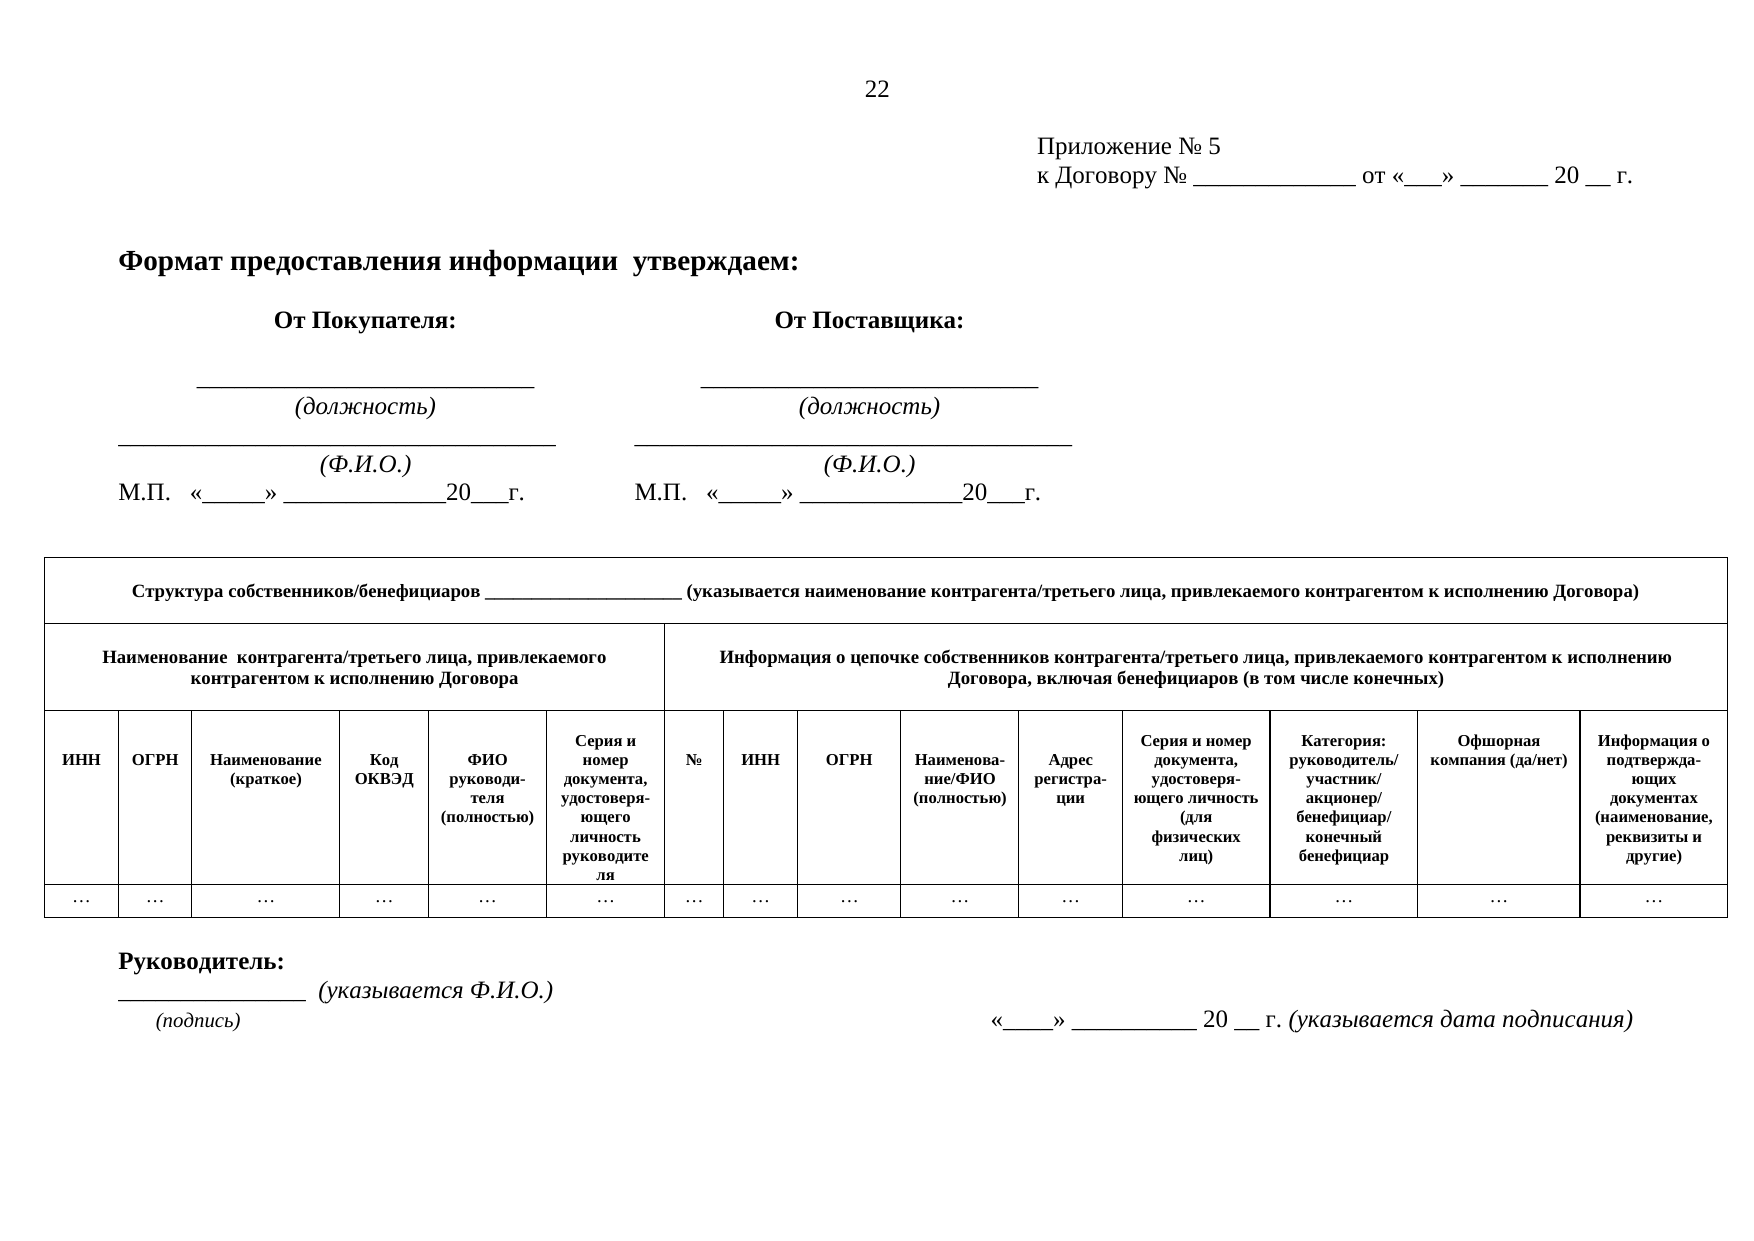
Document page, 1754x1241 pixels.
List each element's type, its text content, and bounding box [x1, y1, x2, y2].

table_cell Информация о цепочке собственников контрагента/третьего лица, привлекаемого контрагентом к исполнению Договора, включая бенефициаров (в том числе конечных) [665, 624, 1727, 710]
table_cell № [665, 711, 723, 884]
table_cell Наименование контрагента/третьего лица, привлекаемого контрагентом к исполнению Договора [45, 624, 664, 710]
table_cell ФИО руководи-теля (полностью) [429, 711, 546, 884]
table_cell ОГРН [798, 711, 900, 884]
table_cell Серия и номер документа, удостоверя-ющего личность руководителя [547, 711, 664, 884]
table_cell … [547, 885, 664, 917]
text (подпись) «____» __________ 20 __ г. (указывается дата подписания) [118, 1004, 1636, 1033]
table_cell … [798, 885, 900, 917]
table_cell Категория: руководитель/ участник/ акционер/ бенефициар/ конечный бенефициар [1271, 711, 1417, 884]
table_cell Наименование (краткое) [192, 711, 339, 884]
table_cell ИНН [45, 711, 118, 884]
table_cell … [340, 885, 428, 917]
table_header От Покупателя: ___________________________ (должность) ___________________________________ (Ф.И.О.) М.П. «_____» _____________20___г. [107, 305, 623, 506]
table_cell … [901, 885, 1018, 917]
text к Договору № _____________ от «___» _______ 20 __ г. [118, 160, 1636, 189]
table_cell Офшорная компания (да/нет) [1418, 711, 1579, 884]
text _______________ (указывается Ф.И.О.) [118, 975, 1636, 1004]
table_cell ОГРН [119, 711, 191, 884]
text Руководитель: [118, 946, 1636, 975]
table_cell … [429, 885, 546, 917]
table_cell Код ОКВЭД [340, 711, 428, 884]
table_cell … [45, 885, 118, 917]
table_cell ИНН [724, 711, 797, 884]
text Приложение № 5 [118, 131, 1636, 160]
table_cell … [1581, 885, 1727, 917]
table_cell … [665, 885, 723, 917]
table_cell … [192, 885, 339, 917]
table_cell … [1418, 885, 1579, 917]
table_cell Серия и номер документа, удостоверя- ющего личность (для физических лиц) [1123, 711, 1269, 884]
table_cell … [1271, 885, 1417, 917]
table_cell Информация о подтвержда-ющих документах (наименование, реквизиты и другие) [1581, 711, 1727, 884]
table_cell … [1123, 885, 1269, 917]
table_header Структура собственников/бенефициаров _____________________ (указывается наименование контрагента/третьего лица, привлекаемого контрагентом к исполнению Договора) [45, 558, 1727, 623]
table_cell … [119, 885, 191, 917]
table_cell … [1019, 885, 1122, 917]
table_header От Поставщика: ___________________________ (должность) ___________________________________ (Ф.И.О.) М.П. «_____» _____________20___г. [623, 305, 1115, 506]
table_cell … [724, 885, 797, 917]
table_cell Адрес регистра- ции [1019, 711, 1122, 884]
text Формат предоставления информации утверждаем: [118, 243, 1636, 276]
table_cell Наименова-ние/ФИО (полностью) [901, 711, 1018, 884]
